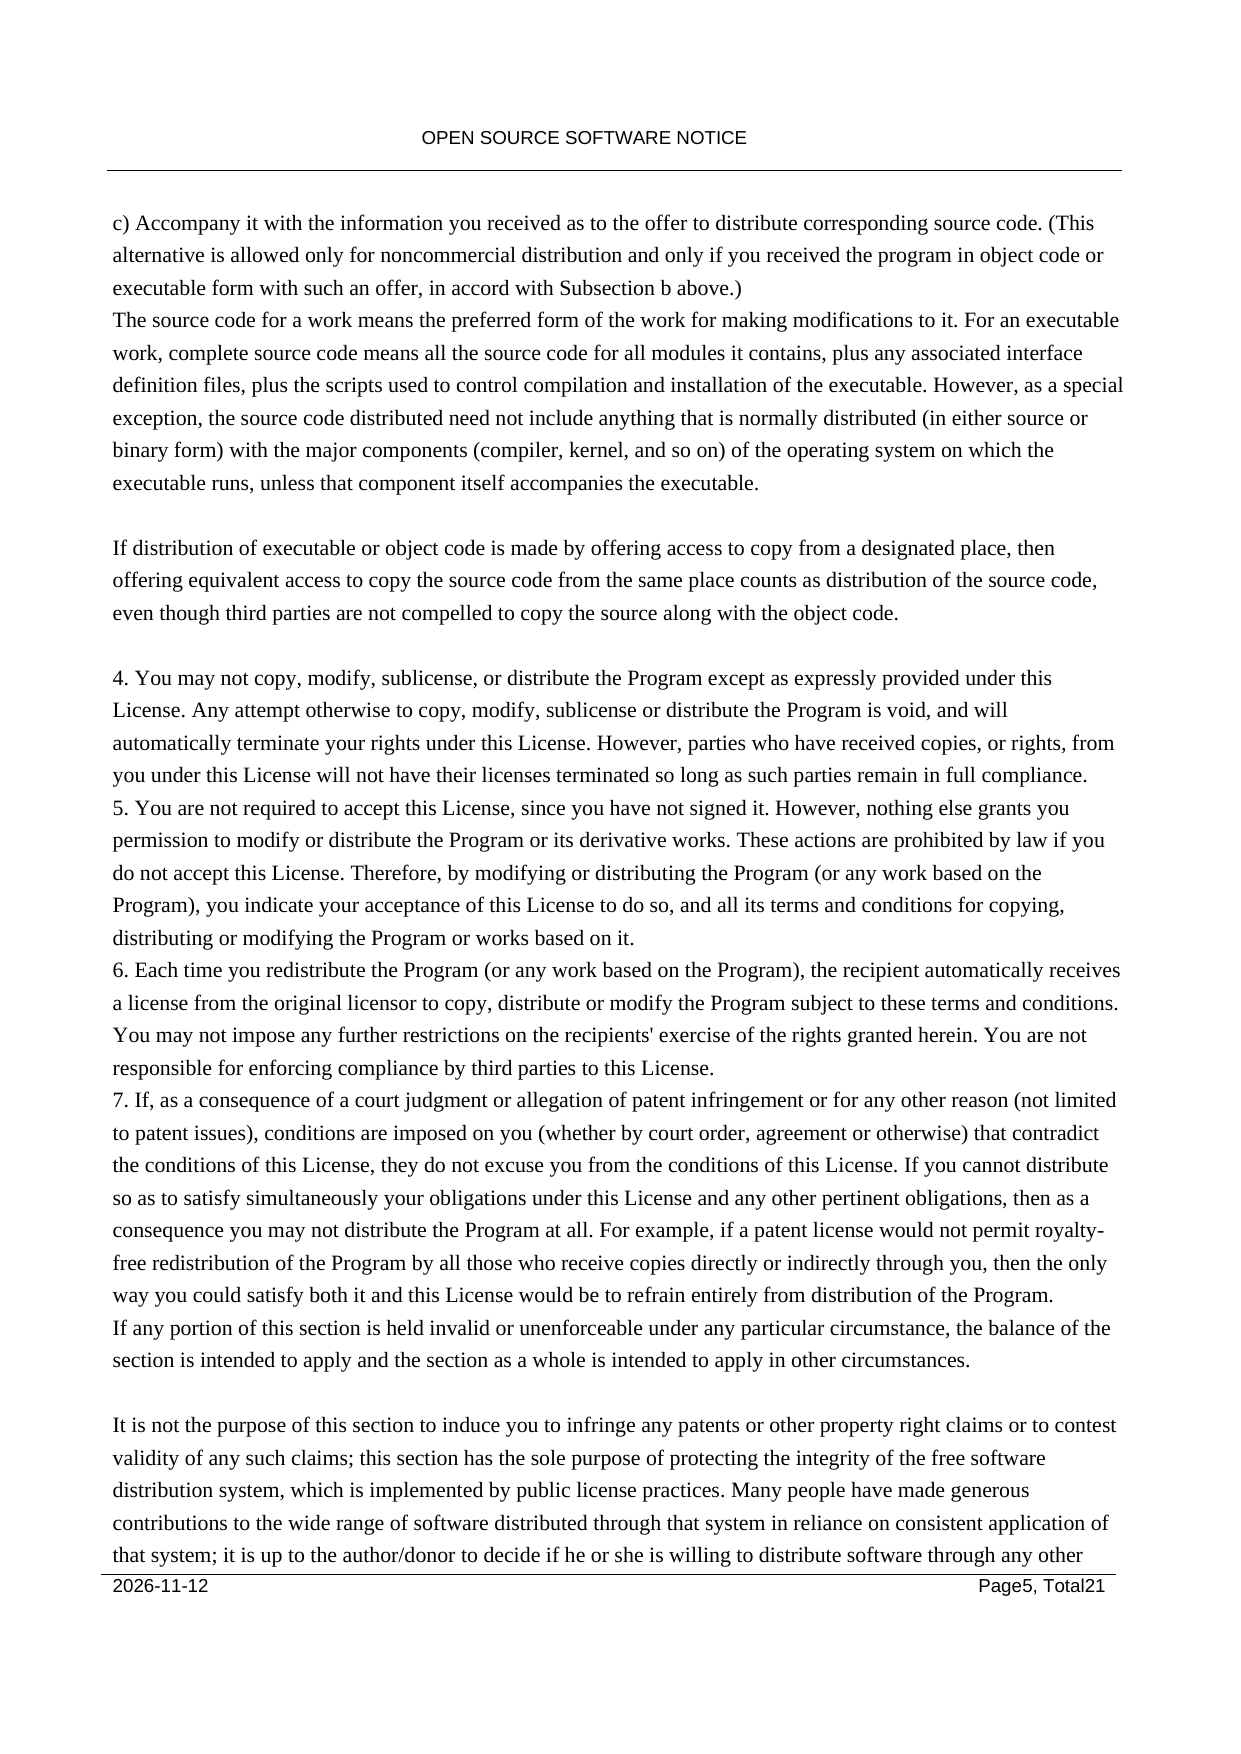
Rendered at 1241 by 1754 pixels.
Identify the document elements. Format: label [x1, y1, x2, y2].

text [112, 206, 1128, 1571]
